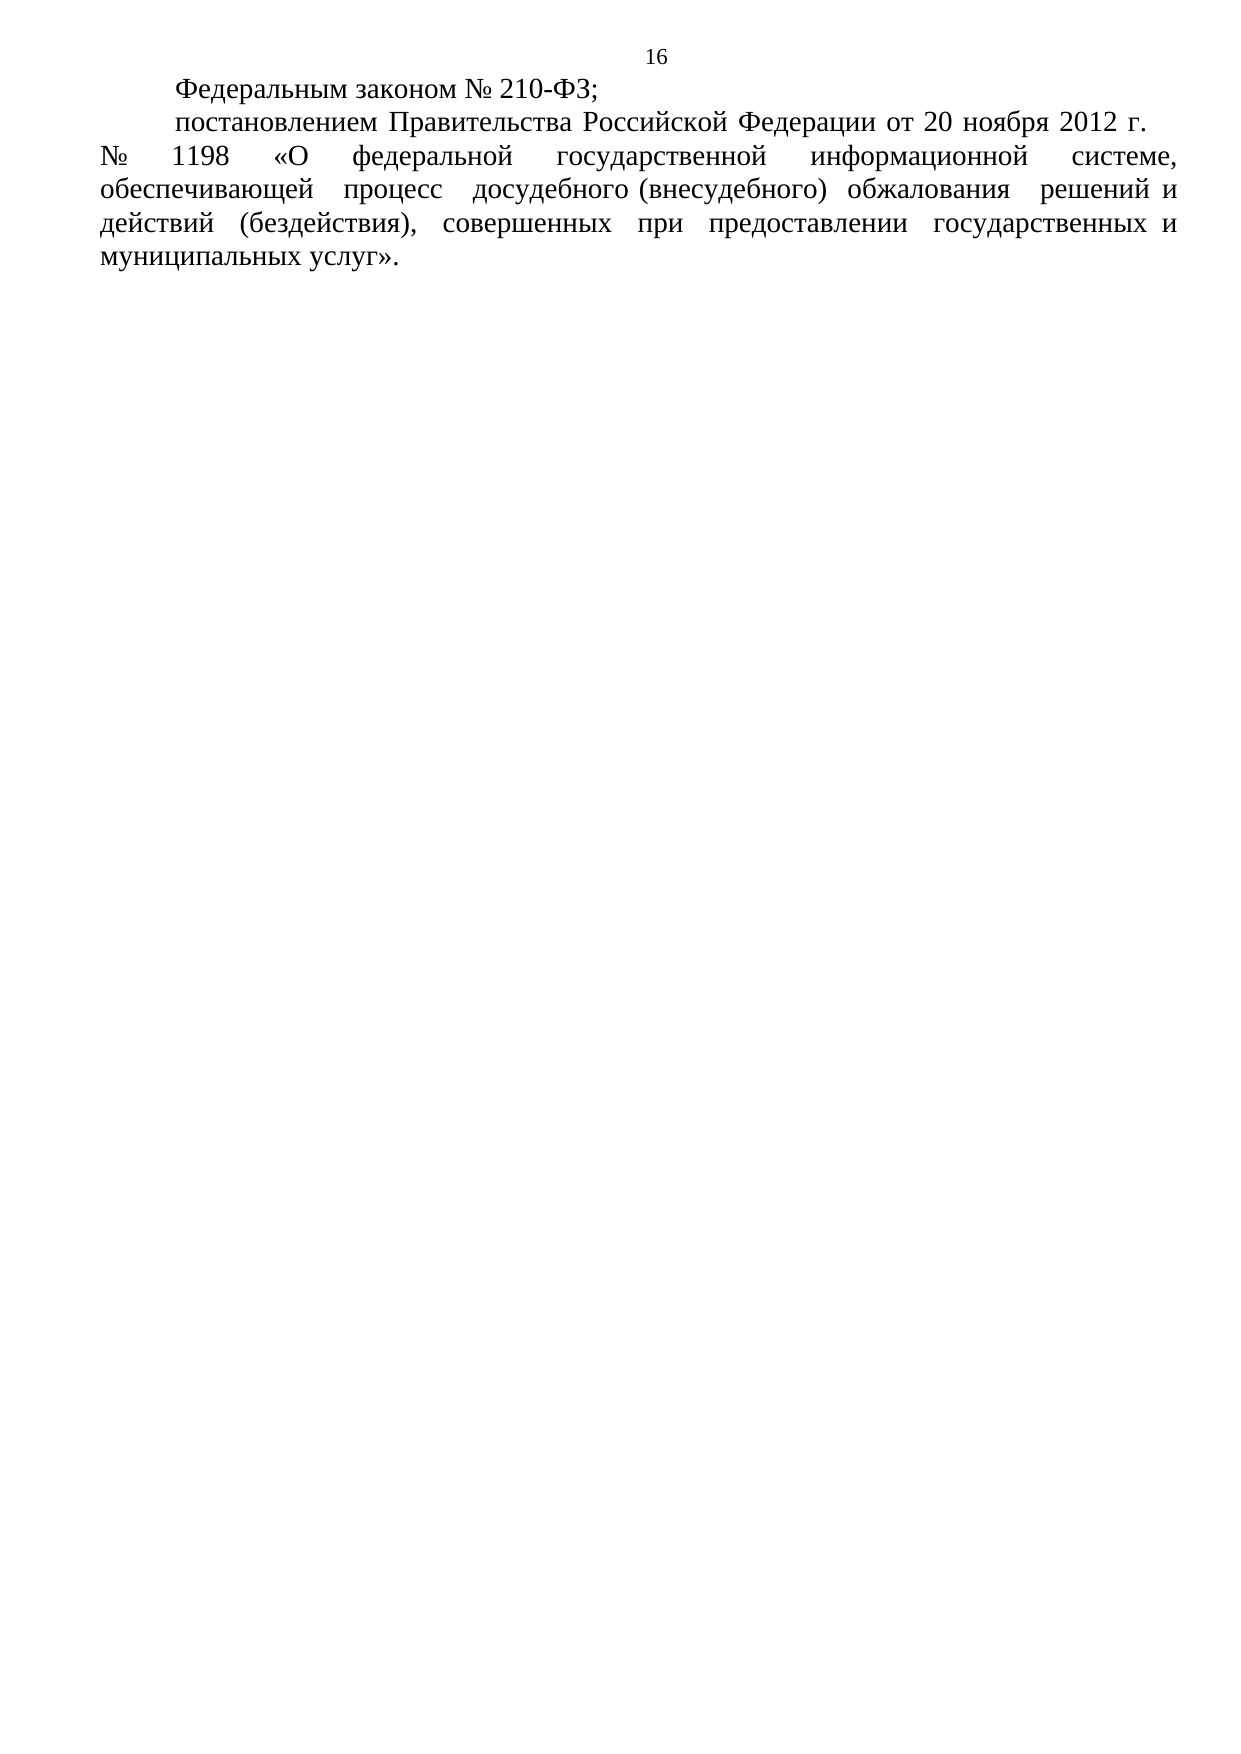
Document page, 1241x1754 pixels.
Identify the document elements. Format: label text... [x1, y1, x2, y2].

text № 1198 «О федеральной государственной информационной системе, обеспечивающей процесс досудебного (внесудебного) обжалования решений и действий (бездействия), совершенных при предоставлении государственных и муниципальных услуг». [100, 138, 1177, 272]
text постановлением Правительства Российской Федерации от 20 ноября 2012 г. [100, 104, 1177, 138]
text Федеральным законом № 210-ФЗ; [100, 71, 1177, 104]
